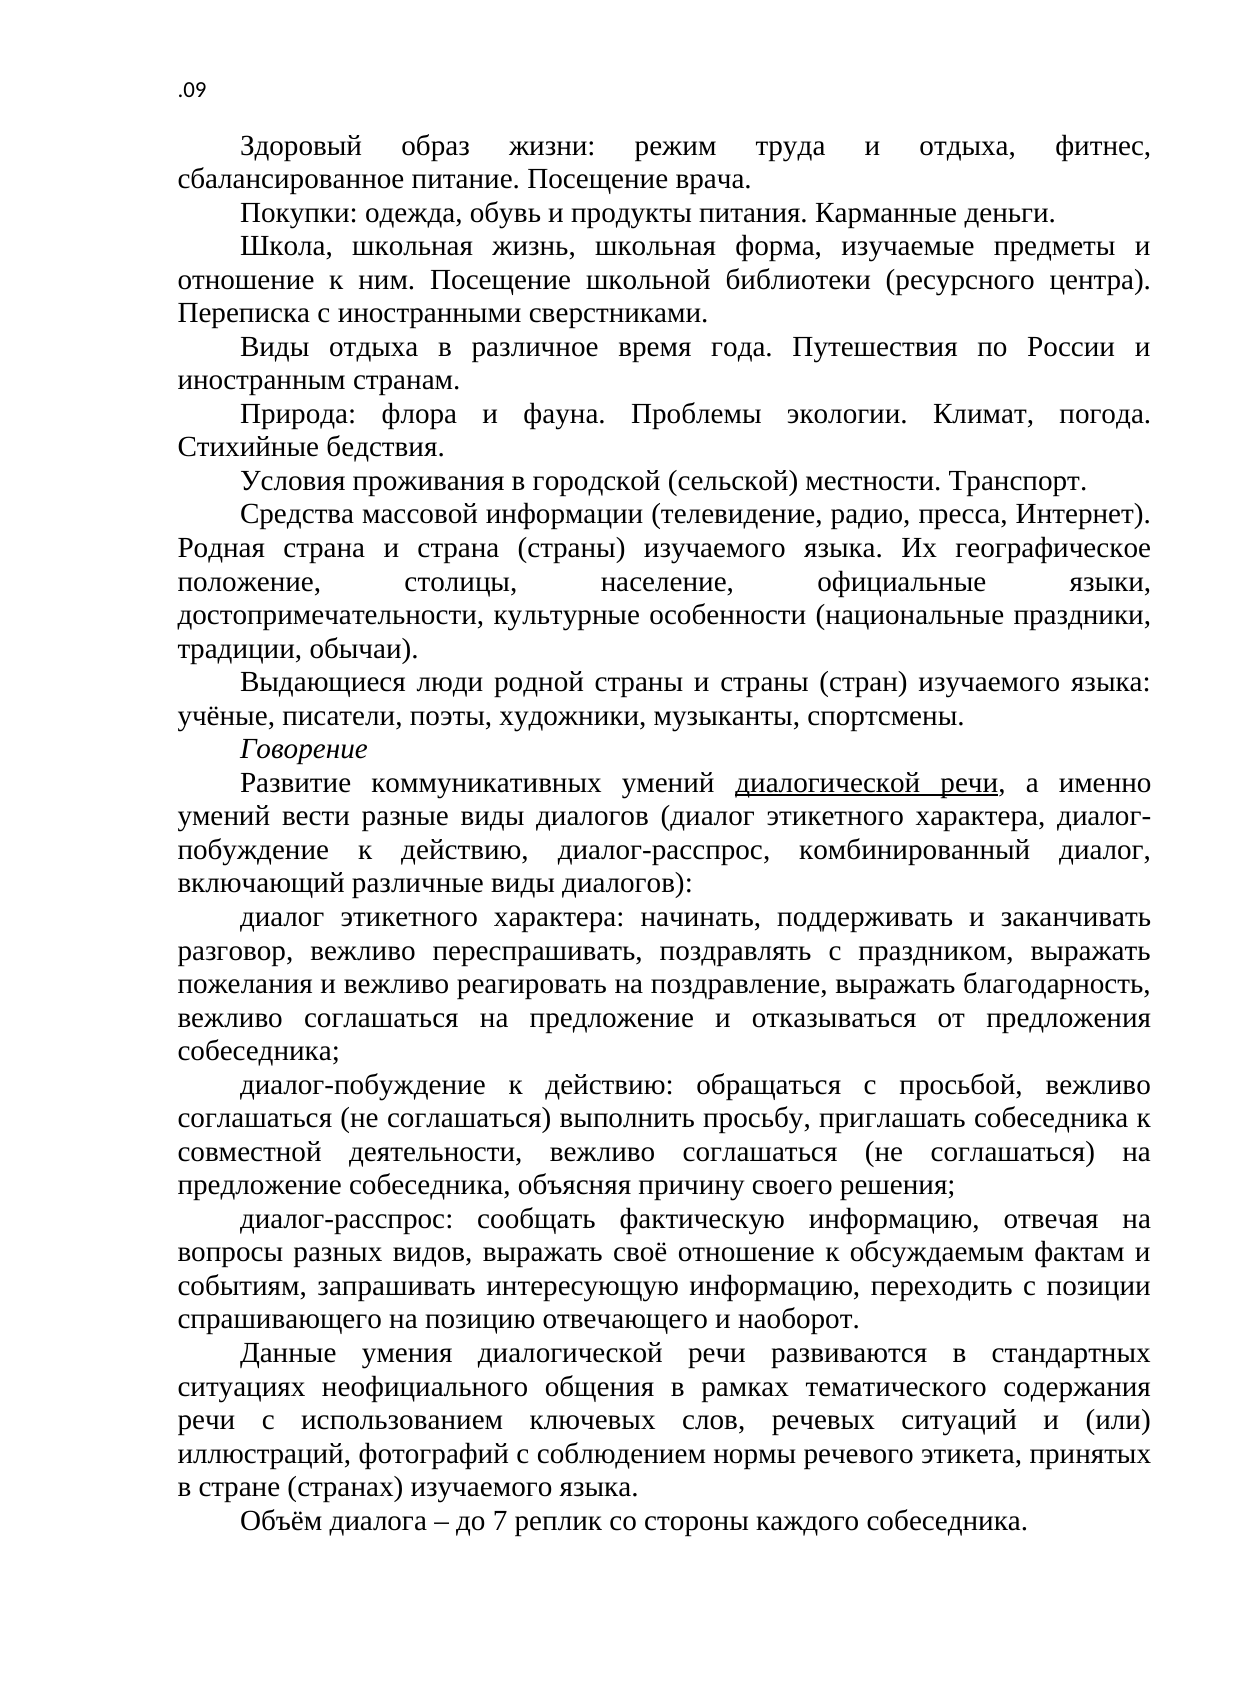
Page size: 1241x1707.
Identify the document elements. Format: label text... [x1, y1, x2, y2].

text Говорение [177, 731, 1152, 765]
text Условия проживания в городской (сельской) местности. Транспорт. [177, 463, 1152, 497]
text Выдающиеся люди родной страны и страны (стран) изучаемого языка: учёные, писатели, поэты, художники, музыканты, спортсмены. [177, 664, 1152, 731]
text Средства массовой информации (телевидение, радио, пресса, Интернет). Родная страна и страна (страны) изучаемого языка. Их географическое положение, столицы, население, официальные языки, достопримечательности, культурные особенности (национальные праздники, традиции, обычаи). [177, 497, 1152, 664]
text диалог этикетного характера: начинать, поддерживать и заканчивать разговор, вежливо переспрашивать, поздравлять с праздником, выражать пожелания и вежливо реагировать на поздравление, выражать благодарность, вежливо соглашаться на предложение и отказываться от предложения собеседника; [177, 899, 1152, 1067]
text Виды отдыха в различное время года. Путешествия по России и иностранным странам. [177, 329, 1152, 396]
text диалог-расспрос: сообщать фактическую информацию, отвечая на вопросы разных видов, выражать своё отношение к обсуждаемым фактам и событиям, запрашивать интересующую информацию, переходить с позиции спрашивающего на позицию отвечающего и наоборот. [177, 1201, 1152, 1335]
text Покупки: одежда, обувь и продукты питания. Карманные деньги. [177, 195, 1152, 228]
text Развитие коммуникативных умений диалогической речи, а именно умений вести разные виды диалогов (диалог этикетного характера, диалог-побуждение к действию, диалог-расспрос, комбинированный диалог, включающий различные виды диалогов): [177, 765, 1152, 899]
text Природа: флора и фауна. Проблемы экологии. Климат, погода. Стихийные бедствия. [177, 396, 1152, 463]
text Объём диалога – до 7 реплик со стороны каждого собеседника. [177, 1503, 1152, 1536]
text диалог-побуждение к действию: обращаться с просьбой, вежливо соглашаться (не соглашаться) выполнить просьбу, приглашать собеседника к совместной деятельности, вежливо соглашаться (не соглашаться) на предложение собеседника, объясняя причину своего решения; [177, 1067, 1152, 1201]
text Данные умения диалогической речи развиваются в стандартных ситуациях неофициального общения в рамках тематического содержания речи с использованием ключевых слов, речевых ситуаций и (или) иллюстраций, фотографий с соблюдением нормы речевого этикета, принятых в стране (странах) изучаемого языка. [177, 1335, 1152, 1503]
text Здоровый образ жизни: режим труда и отдыха, фитнес, сбалансированное питание. Посещение врача. [177, 128, 1152, 195]
text Школа, школьная жизнь, школьная форма, изучаемые предметы и отношение к ним. Посещение школьной библиотеки (ресурсного центра). Переписка с иностранными сверстниками. [177, 228, 1152, 329]
